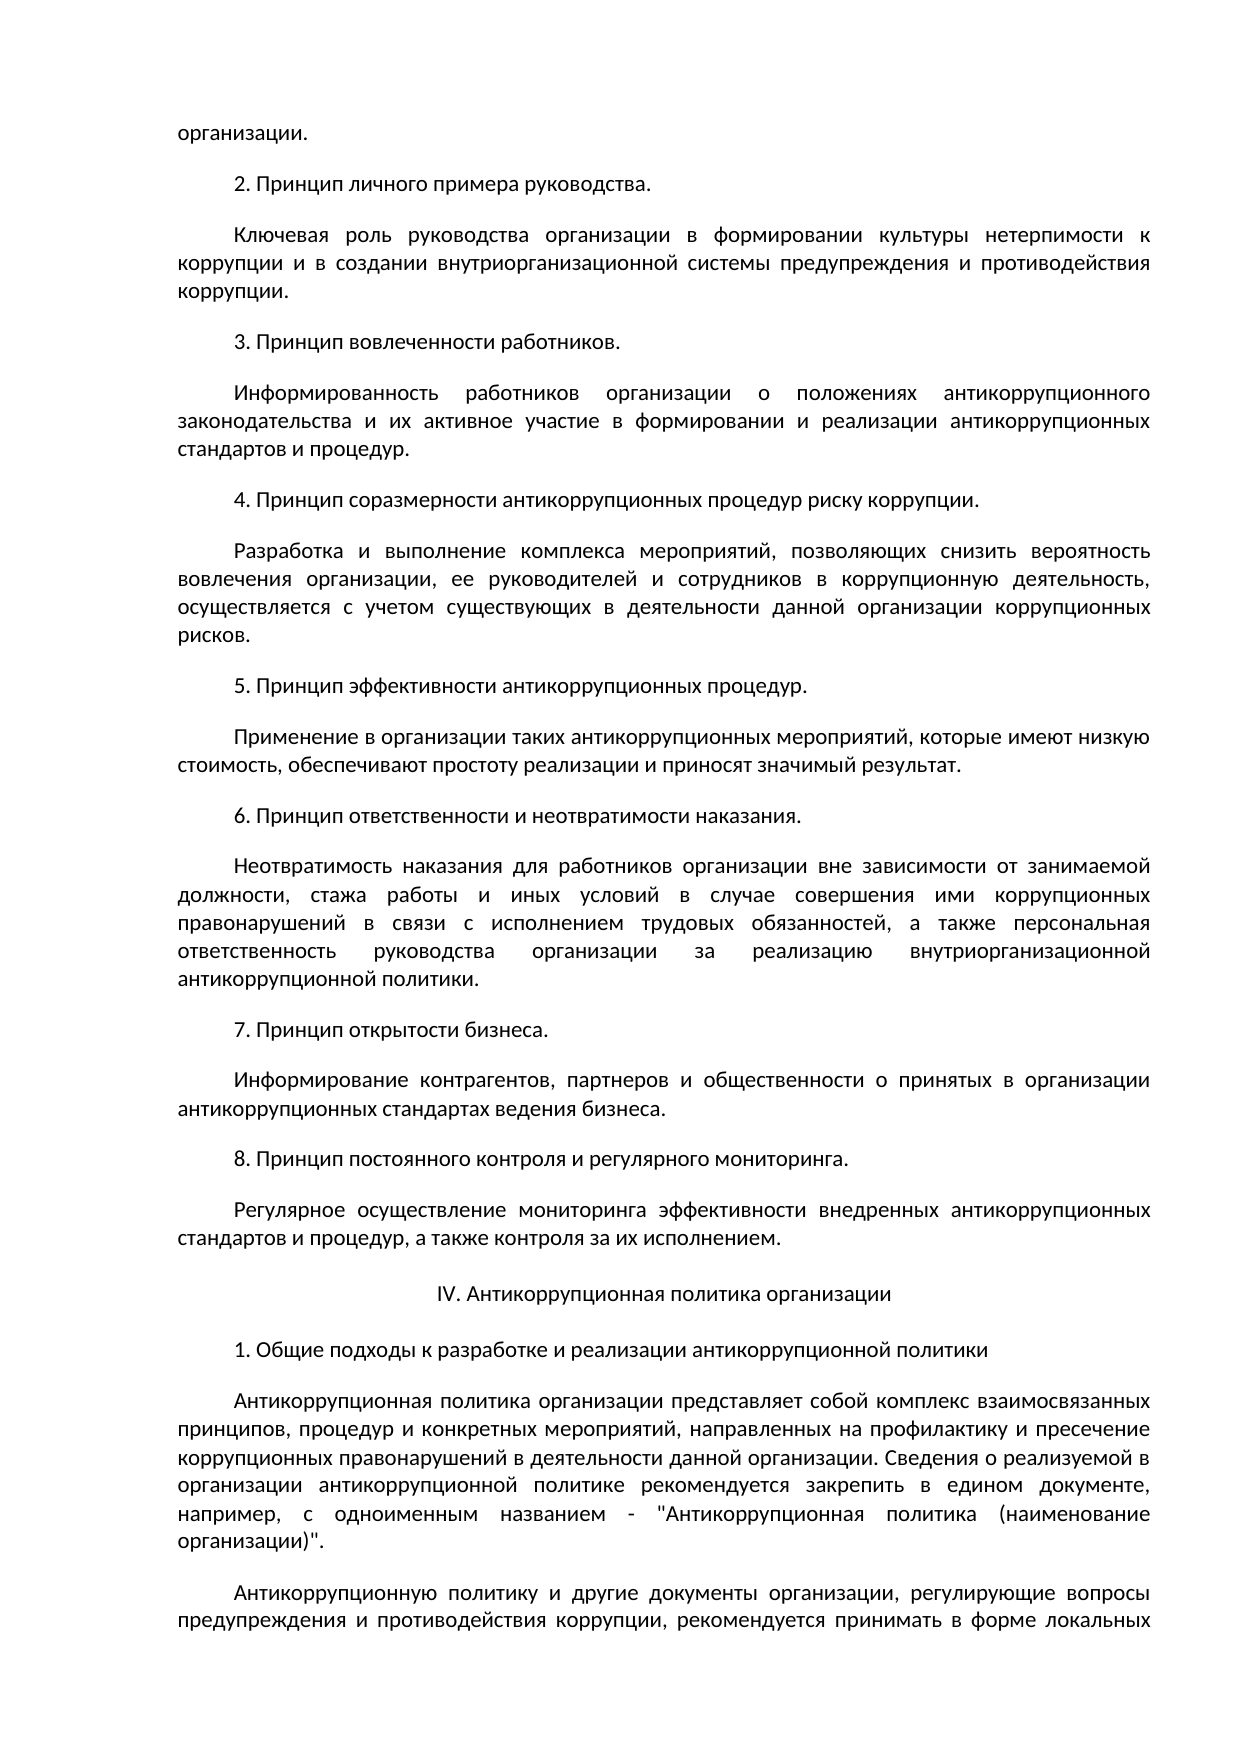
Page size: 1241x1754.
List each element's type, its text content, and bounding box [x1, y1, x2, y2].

text Ключевая роль руководства организации в формировании культуры нетерпимости к коррупции и в создании внутриорганизационной системы предупреждения и противодействия коррупции. [177, 220, 1152, 304]
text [177, 118, 1152, 146]
text Информирование контрагентов, партнеров и общественности о принятых в организации антикоррупционных стандартах ведения бизнеса. [177, 1066, 1152, 1122]
text Применение в организации таких антикоррупционных мероприятий, которые имеют низкую стоимость, обеспечивают простоту реализации и приносят значимый результат. [177, 722, 1152, 778]
text 1. Общие подходы к разработке и реализации антикоррупционной политики [177, 1336, 1152, 1364]
text IV. Антикоррупционная политика организации [177, 1279, 1152, 1308]
text Регулярное осуществление мониторинга эффективности внедренных антикоррупционных стандартов и процедур, а также контроля за их исполнением. [177, 1196, 1152, 1252]
text Информированность работников организации о положениях антикоррупционного законодательства и их активное участие в формировании и реализации антикоррупционных стандартов и процедур. [177, 378, 1152, 462]
text 7. Принцип открытости бизнеса. [177, 1015, 1152, 1043]
text 2. Принцип личного примера руководства. [177, 169, 1152, 197]
text 4. Принцип соразмерности антикоррупционных процедур риску коррупции. [177, 485, 1152, 513]
text Неотвратимость наказания для работников организации вне зависимости от занимаемой должности, стажа работы и иных условий в случае совершения ими коррупционных правонарушений в связи с исполнением трудовых обязанностей, а также персональная ответственность руководства организации за реализацию внутриорганизационной антикоррупционной политики. [177, 852, 1152, 992]
text 6. Принцип ответственности и неотвратимости наказания. [177, 801, 1152, 829]
text Антикоррупционная политика организации представляет собой комплекс взаимосвязанных принципов, процедур и конкретных мероприятий, направленных на профилактику и пресечение коррупционных правонарушений в деятельности данной организации. Сведения о реализуемой в организации антикоррупционной политике рекомендуется закрепить в едином документе, например, с одноименным названием - "Антикоррупционная политика (наименование организации)". [177, 1387, 1152, 1555]
text 8. Принцип постоянного контроля и регулярного мониторинга. [177, 1144, 1152, 1173]
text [177, 1578, 1152, 1634]
text 5. Принцип эффективности антикоррупционных процедур. [177, 671, 1152, 699]
text 3. Принцип вовлеченности работников. [177, 327, 1152, 355]
text Разработка и выполнение комплекса мероприятий, позволяющих снизить вероятность вовлечения организации, ее руководителей и сотрудников в коррупционную деятельность, осуществляется с учетом существующих в деятельности данной организации коррупционных рисков. [177, 536, 1152, 648]
